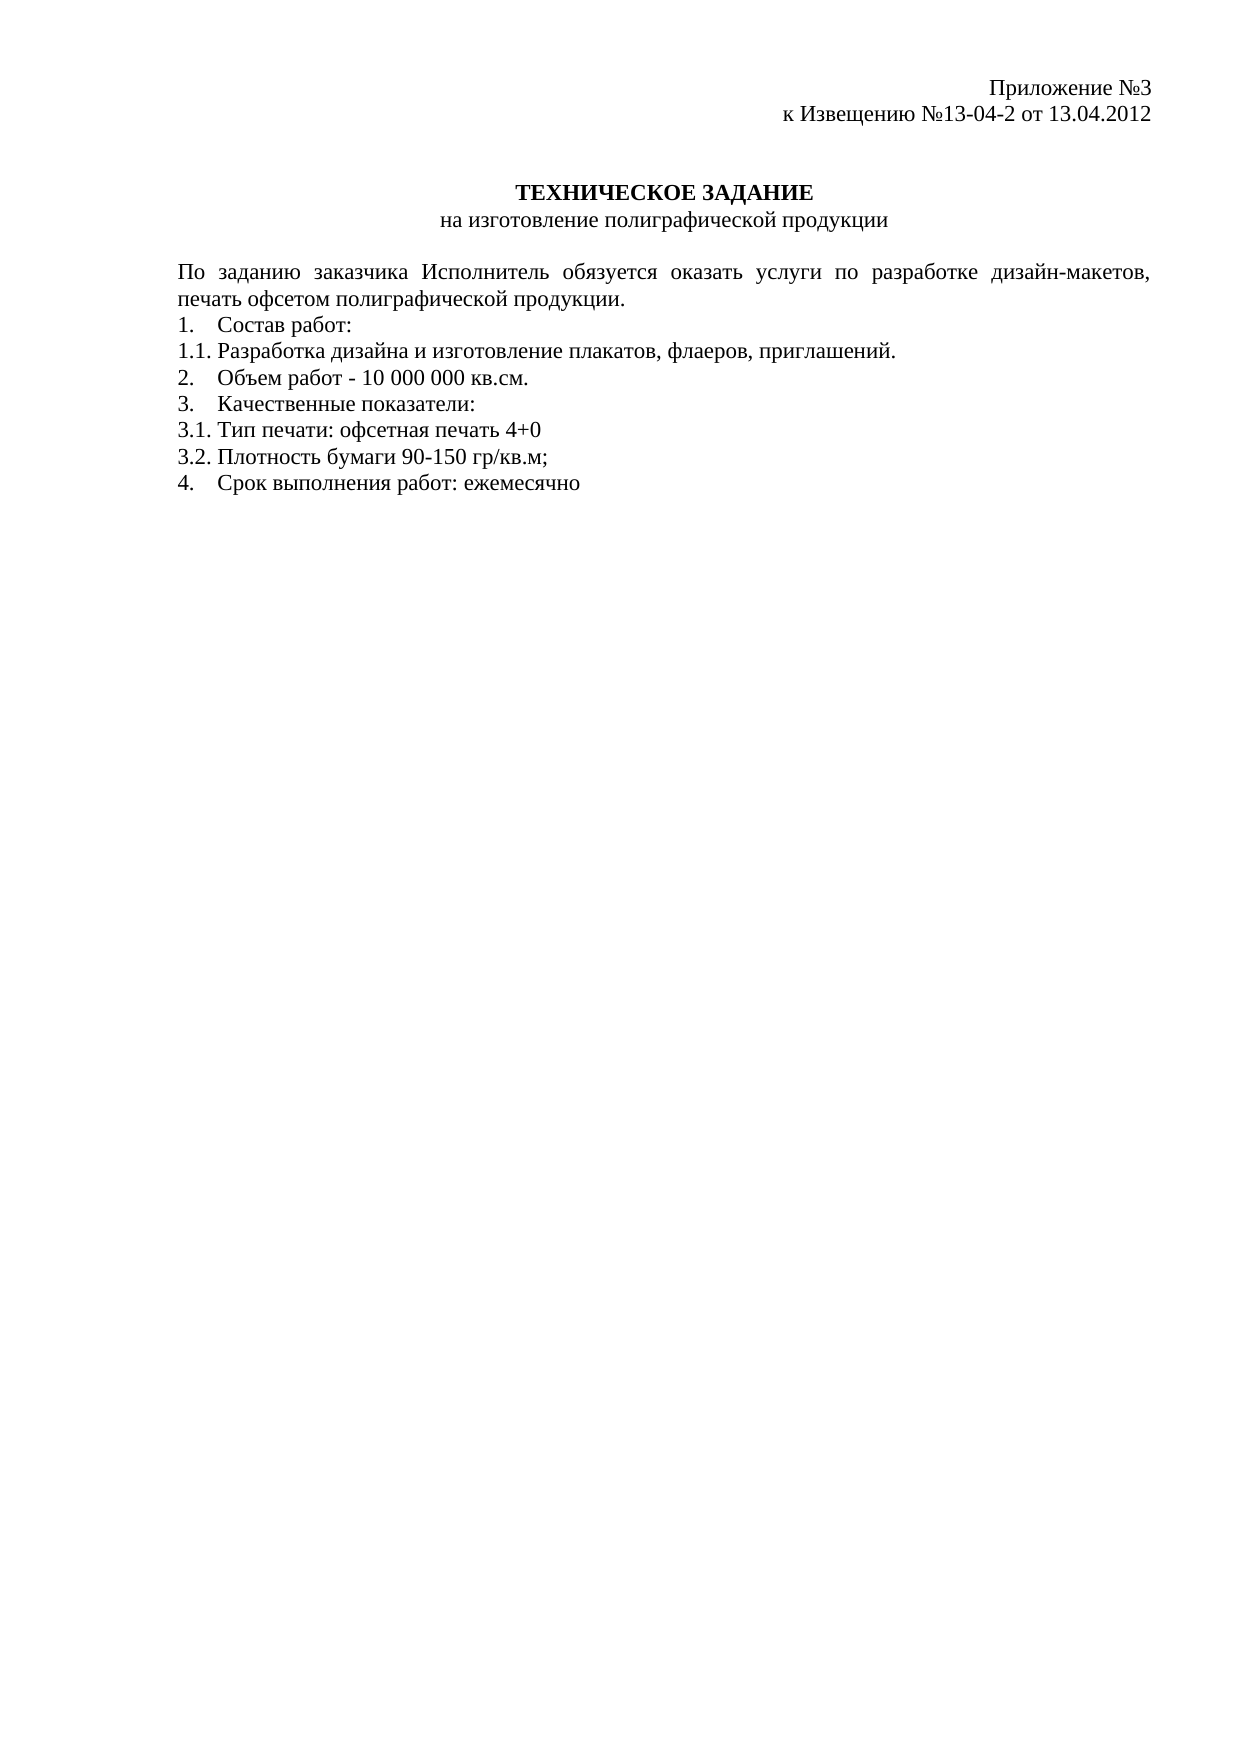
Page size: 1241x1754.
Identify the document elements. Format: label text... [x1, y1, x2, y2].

text По заданию заказчика Исполнитель обязуется оказать услуги по разработке дизайн-макетов, печать офсетом полиграфической продукции. [177, 258, 1152, 311]
text 2. Объем работ - 10 000 000 кв.cм. [177, 364, 1152, 390]
text ТЕХНИЧЕСКОЕ ЗАДАНИЕ [177, 179, 1152, 206]
text 3.2. Плотность бумаги 90-150 гр/кв.м; [177, 443, 1152, 469]
text 3.1. Тип печати: офсетная печать 4+0 [177, 416, 1152, 443]
text Приложение №3 [177, 74, 1152, 100]
text 4. Срок выполнения работ: ежемесячно [177, 469, 1152, 496]
text на изготовление полиграфической продукции [177, 206, 1152, 232]
text 3. Качественные показатели: [177, 390, 1152, 416]
text к Извещению №13-04-2 от 13.04.2012 [177, 100, 1152, 127]
text 1. Состав работ: [177, 311, 1152, 337]
text 1.1. Разработка дизайна и изготовление плакатов, флаеров, приглашений. [177, 337, 1152, 364]
